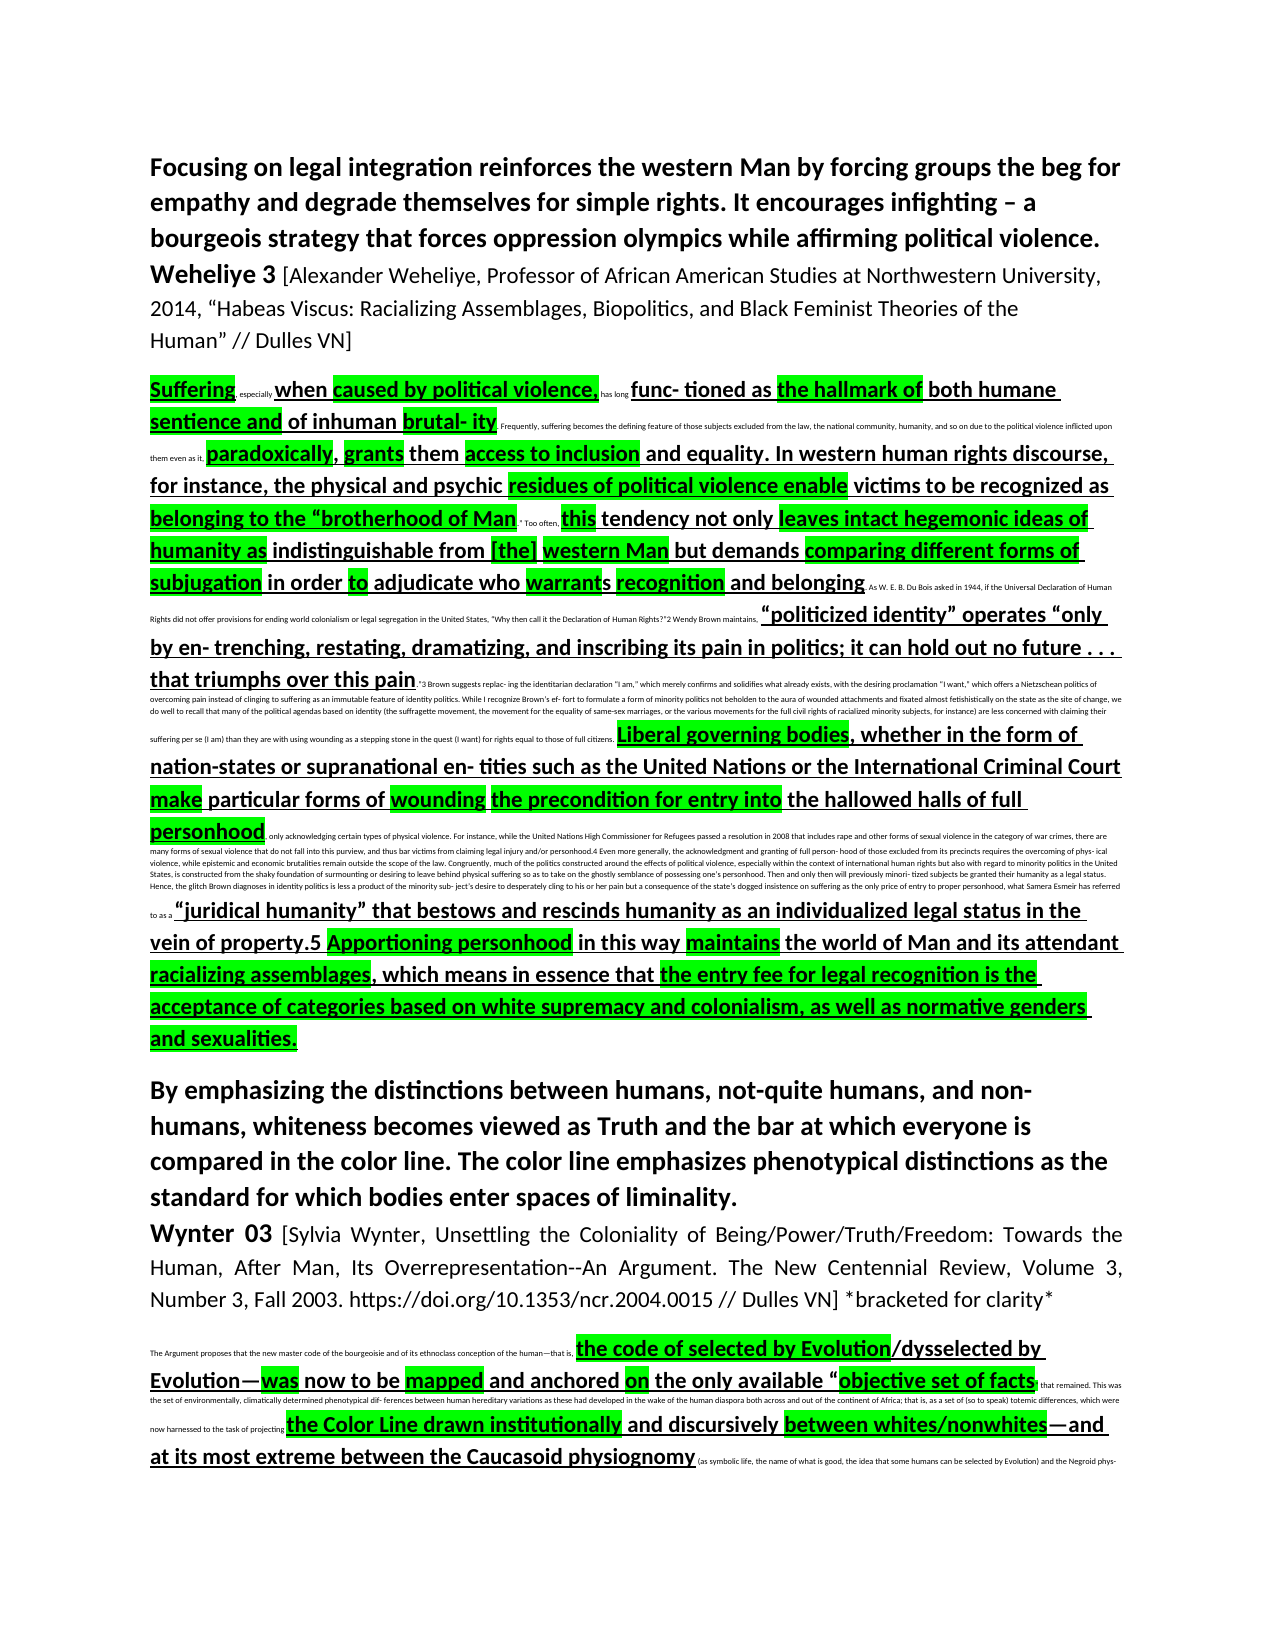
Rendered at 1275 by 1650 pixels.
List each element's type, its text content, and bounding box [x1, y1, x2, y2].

text Weheliye 3 [Alexander Weheliye, Professor of African American Studies at Northwestern University, 2014, “Habeas Viscus: Racializing Assemblages, Biopolitics, and Black Feminist Theories of the Human” // Dulles VN] [150, 257, 1125, 354]
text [150, 1334, 1125, 1470]
text Wynter 03 [Sylvia Wynter, Unsettling the Coloniality of Being/Power/Truth/Freedom: Towards the Human, After Man, Its Overrepresentation--An Argument. The New Centennial Review, Volume 3, Number 3, Fall 2003. https://doi.org/10.1353/ncr.2004.0015 // Dulles VN] *bracketed for clarity* [150, 1216, 1125, 1313]
subtitle By emphasizing the distinctions between humans, not-quite humans, and non-humans, whiteness becomes viewed as Truth and the bar at which everyone is compared in the color line. The color line emphasizes phenotypical distinctions as the standard for which bodies enter spaces of liminality. [150, 1073, 1125, 1213]
subtitle Focusing on legal integration reinforces the western Man by forcing groups the beg for empathy and degrade themselves for simple rights. It encourages infighting – a bourgeois strategy that forces oppression olympics while affirming political violence. [150, 150, 1125, 254]
text Suffering, especially when caused by political violence, has long func- tioned as the hallmark of both humane sentience and of inhuman brutal- ity. Frequently, suffering becomes the defining feature of those subjects excluded from the law, the national community, humanity, and so on due to the political violence inflicted upon them even as it, paradoxically, grants them access to inclusion and equality. In western human rights discourse, for instance, the physical and psychic residues of political violence enable victims to be recognized as belonging to the “brotherhood of Man.” Too often, this tendency not only leaves intact hegemonic ideas of humanity as indistinguishable from [the] western Man but demands comparing different forms of subjugation in order to adjudicate who warrants recognition and belonging. As W. E. B. Du Bois asked in 1944, if the Universal Declaration of Human Rights did not offer provisions for ending world colonialism or legal segregation in the United States, “Why then call it the Declaration of Human Rights?”2 Wendy Brown maintains, “politicized identity” operates “only by en- trenching, restating, dramatizing, and inscribing its pain in politics; it can hold out no future . . . that triumphs over this pain.”3 Brown suggests replac- ing the identitarian declaration “I am,” which merely confirms and solidifies what already exists, with the desiring proclamation “I want,” which offers a Nietzschean politics of overcoming pain instead of clinging to suffering as an immutable feature of identity politics. While I recognize Brown’s ef- fort to formulate a form of minority politics not beholden to the aura of wounded attachments and fixated almost fetishistically on the state as the site of change, we do well to recall that many of the political agendas based on identity (the suffragette movement, the movement for the equality of same-sex marriages, or the various movements for the full civil rights of racialized minority subjects, for instance) are less concerned with claiming their suffering per se (I am) than they are with using wounding as a stepping stone in the quest (I want) for rights equal to those of full citizens. Liberal governing bodies, whether in the form of nation-states or supranational en- tities such as the United Nations or the International Criminal Court make particular forms of wounding the precondition for entry into the hallowed halls of full personhood, only acknowledging certain types of physical violence. For instance, while the United Nations High Commissioner for Refugees passed a resolution in 2008 that includes rape and other forms of sexual violence in the category of war crimes, there are many forms of sexual violence that do not fall into this purview, and thus bar victims from claiming legal injury and/or personhood.4 Even more generally, the acknowledgment and granting of full person- hood of those excluded from its precincts requires the overcoming of phys- ical violence, while epistemic and economic brutalities remain outside the scope of the law. Congruently, much of the politics constructed around the effects of political violence, especially within the context of international human rights but also with regard to minority politics in the United States, is constructed from the shaky foundation of surmounting or desiring to leave behind physical suffering so as to take on the ghostly semblance of possessing one’s personhood. Then and only then will previously minori- tized subjects be granted their humanity as a legal status. Hence, the glitch Brown diagnoses in identity politics is less a product of the minority sub- ject’s desire to desperately cling to his or her pain but a consequence of the state’s dogged insistence on suffering as the only price of entry to proper personhood, what Samera Esmeir has referred to as a “juridical humanity” that bestows and rescinds humanity as an individualized legal status in the vein of property.5 Apportioning personhood in this way maintains the world of Man and its attendant racializing assemblages, which means in essence that the entry fee for legal recognition is the acceptance of categories based on white supremacy and colonialism, as well as normative genders and sexualities. [150, 375, 1125, 1052]
